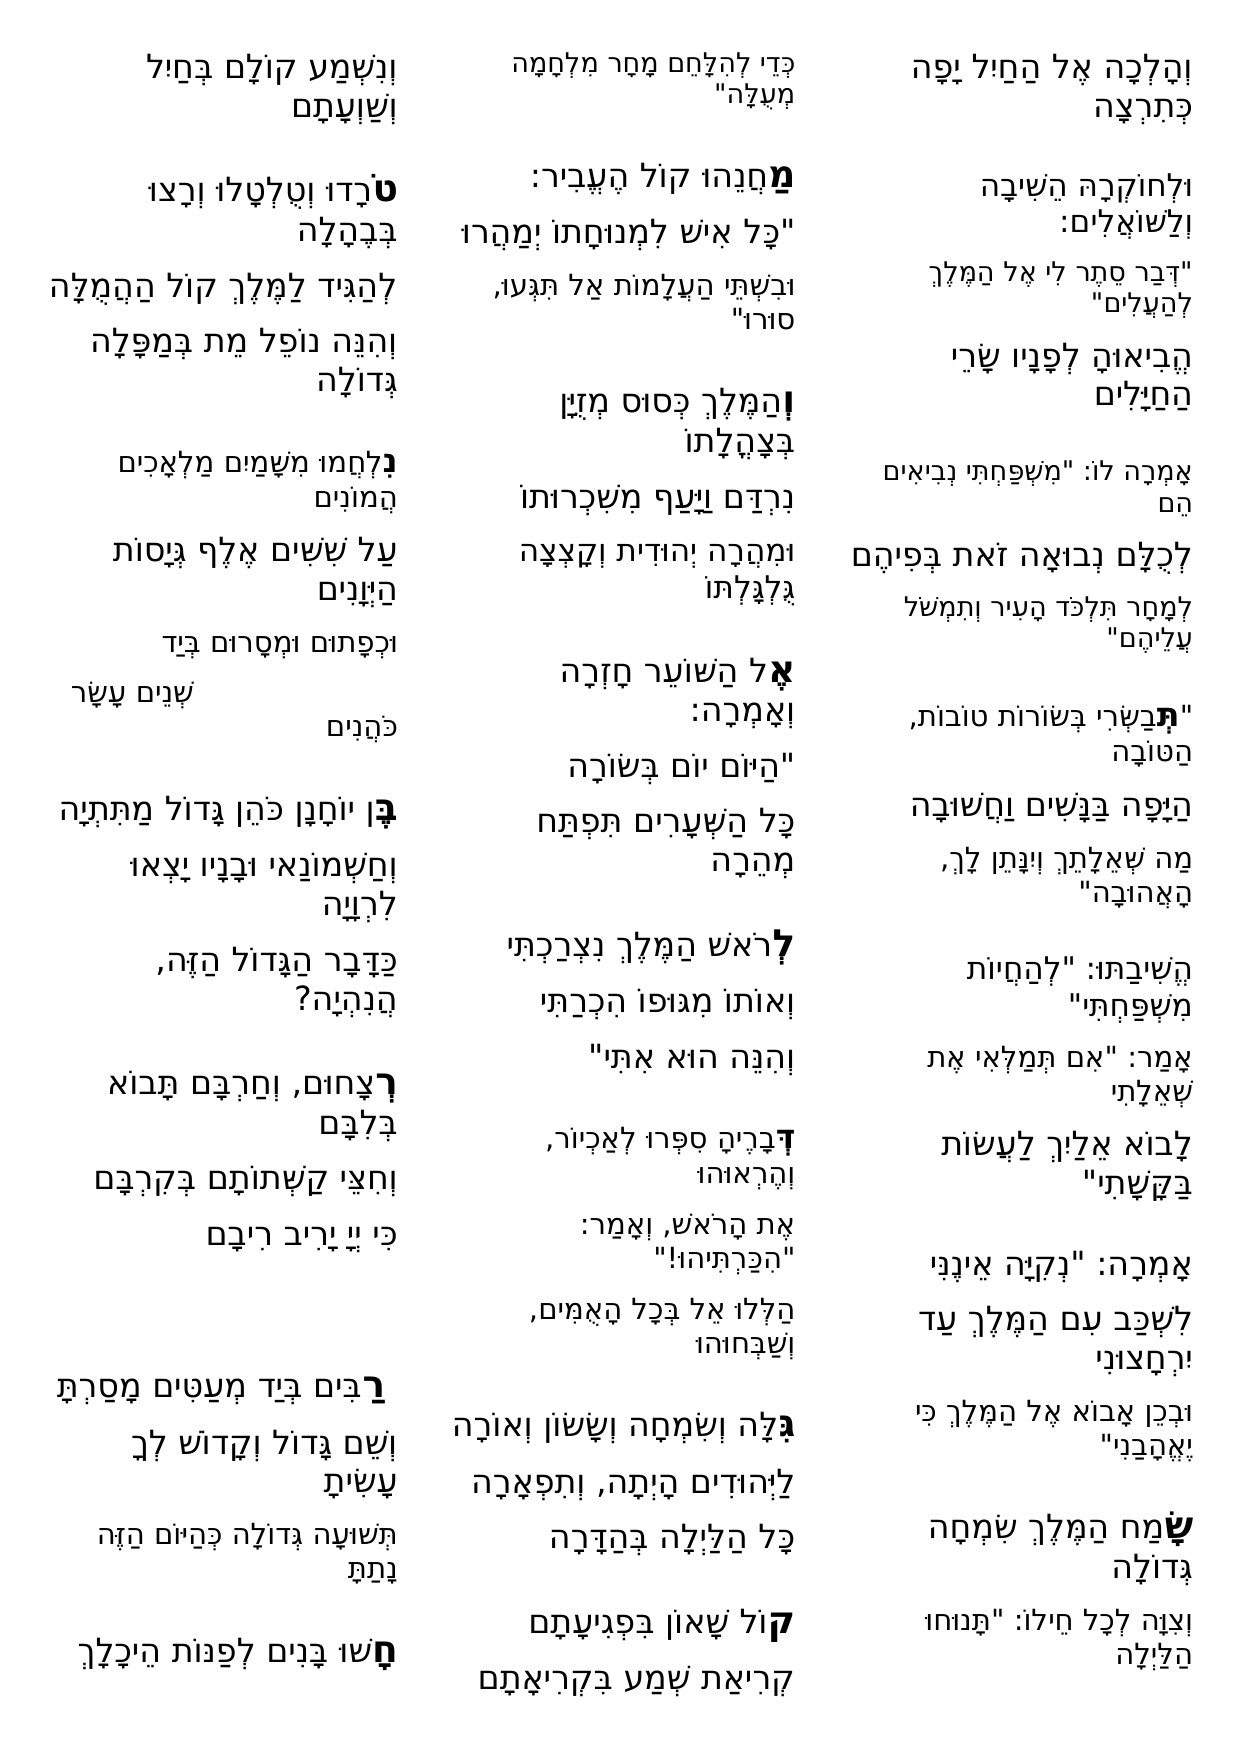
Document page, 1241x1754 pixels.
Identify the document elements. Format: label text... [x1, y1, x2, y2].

text אָמְרָה: "נְקִיָּה אֵינֶנִּי [843, 1244, 1193, 1283]
text עַל שִׁשִּׁים אֶלֶף גְּיָסוֹת הַיְּוָנִים [47, 531, 398, 608]
text רַבִּים בְּיַד מְעַטִּים מָסַרְתָּ [47, 1363, 398, 1406]
text לְרֹאשׁ הַמֶּלֶךְ נִצְרַכְתִּי [445, 921, 795, 965]
text לְכֻלָּם נְבוּאָה זֹאת בְּפִיהֶם [843, 535, 1193, 574]
text רְצָחוּם, וְחַרְבָּם תָּבוֹא בְּלִבָּם [47, 1060, 398, 1142]
text כָּל הַשְּׁעָרִים תִּפְתַּח מְהֵרָה [445, 802, 795, 879]
text אֶל הַשּׁוֹעֵר חָזְרָה וְאָמְרָה: [445, 647, 795, 730]
text כַּדָּבָר הַגָּדוֹל הַזֶּה, הֲנִהְיָה? [47, 940, 398, 1018]
text מַחֲנֵהוּ קוֹל הֶעֱבִיר: [445, 152, 795, 196]
text "כָּל אִישׁ לִמְנוּחָתוֹ יְמַהֲרוּ [445, 213, 795, 251]
text שָׂמַח הַמֶּלֶךְ שִׂמְחָה גְּדוֹלָה [843, 1504, 1193, 1586]
text וּכְפָתוּם וּמְסָרוּם בְּיַד [47, 625, 398, 659]
text וּמִהֲרָה יְהוּדִית וְקָצְצָה גֻּלְגָּלְתּוֹ [445, 533, 795, 605]
text תְּשׁוּעָה גְּדוֹלָה כְּהַיּוֹם הַזֶּה נָתַתָּ [47, 1517, 398, 1585]
text הֱבִיאוּהָ לְפָנָיו שָׂרֵי הַחַיָּלִים [843, 336, 1193, 414]
text חָשׁוּ בָּנִים לְפַנּוֹת הֵיכָלָךְ [47, 1627, 398, 1671]
text הַיָּפָה בַּנָּשִׁים וַחֲשׁוּבָה [843, 785, 1193, 824]
text לִשְׁכַּב עִם הַמֶּלֶךְ עַד יִרְחָצוּנִי [843, 1300, 1193, 1377]
text וְצִוָּה לְכָל חֵילוֹ: "תָּנוּחוּ הַלַּיְלָה [843, 1603, 1193, 1671]
text "דְּבַר סֵתֶר לִי אֶל הַמֶּלֶךְ לְהַעֲלִים" [843, 256, 1193, 319]
text וְאוֹתוֹ מִגּוּפוֹ הִכְרַתִּי [445, 982, 795, 1021]
text "תְּבַשְּׂרִי בְּשׂוֹרוֹת טוֹבוֹת, הַטּוֹבָה [843, 696, 1193, 769]
text הַלְּלוּ אֵל בְּכָל הָאֻמִּים, וְשַׁבְּחוּהוּ [445, 1292, 795, 1360]
text וְהִנֵּה נוֹפֵל מֵת בְּמַפָּלָה גְּדוֹלָה [47, 322, 398, 399]
text לְהַגִּיד לַמֶּלֶךְ קוֹל הַהֲמֻלָּה [47, 266, 398, 305]
text קְרִיאַת שְׁמַע בִּקְרִיאָתָם [445, 1659, 795, 1698]
text וּלְחוֹקְרָהּ הֵשִׁיבָה וְלַשּׁוֹאֲלִים: [843, 167, 1193, 239]
text וְחַשְׁמוֹנַאי וּבָנָיו יָצְאוּ לִרְוָיָה [47, 846, 398, 923]
text וְהִנֵּה הוּא אִתִּי" [445, 1037, 795, 1076]
text וּבְכֵן אָבוֹא אֶל הַמֶּלֶךְ כִּי יֶאֱהָבַנִי" [843, 1394, 1193, 1462]
text נִרְדַּם וַיָּעַף מִשִׁכְרוּתוֹ [445, 477, 795, 516]
text וּבִשְׁתֵּי הַעֲלָמוֹת אַל תִּגְּעוּ, סוּרוּ" [445, 268, 795, 336]
text וְחִצֵּי קַשְּׁתוֹתָם בְּקִרְבָּם [47, 1159, 398, 1198]
text לַיְּהוּדִים הָיְתָה, וְתִפְאָרָה [445, 1462, 795, 1501]
text אָמַר: "אִם תְּמַלְּאִי אֶת שְׁאֵלָתִי [843, 1040, 1193, 1108]
text אָמְרָה לוֹ: "מִשְׁפַּחְתִּי נְבִיאִים הֵם [843, 456, 1193, 519]
text וְנִשְׁמַע קוֹלָם בְּחַיִל וְשַׁוְעָתָם [47, 47, 398, 125]
text מַה שְּׁאֵלָתֵךְ וְיִנָּתֵן לָךְ, הָאֲהוּבָה" [843, 841, 1193, 909]
text נִלְחֲמוּ מִשָּׁמַיִם מַלְאָכִים הֲמוֹנִים [47, 441, 398, 514]
text קוֹל שָׁאוֹן בִּפְגִיעָתָם [445, 1598, 795, 1642]
text וְהַמֶּלֶךְ כְּסוּס מְזֻיָּן בְּצָהֳלָתוֹ [445, 378, 795, 460]
text גִּלָּה וְשִׂמְחָה וְשָׂשׂוֹן וְאוֹרָה [445, 1402, 795, 1446]
text "הַיּוֹם יוֹם בְּשׂוֹרָה [445, 746, 795, 785]
text לְמָחָר תִּלְכֹּד הָעִיר וְתִמְשֹׁל עֲלֵיהֶם" [843, 591, 1193, 654]
text כִּי יְיָ יָרִיב רִיבָם [47, 1214, 398, 1253]
text כְּדֵי לְהִלָּחֵם מָחָר מִלְחָמָה מְעֻלָּה" [445, 47, 795, 110]
text טֹרָדוּ וְטֻלְטָלוּ וְרָצוּ בְּבֶהָלָה [47, 167, 398, 249]
text דְּבָרֶיהָ סִפְּרוּ לְאַכְיוֹר, וְהֶרְאוּהוּ [445, 1118, 795, 1191]
text לָבוֹא אֵלַיִךְ לַעֲשׂוֹת בַּקָּשָׁתִי" [843, 1125, 1193, 1202]
text בֶּן יוֹחָנָן כֹּהֵן גָּדוֹל מַתִּתְיָה [47, 785, 398, 829]
text שְׁנֵים עָשָׂר כֹּהֲנִים [47, 676, 398, 743]
text וְהָלְכָה אֶל הַחַיִל יָפָה כְּתִרְצָה [843, 47, 1193, 125]
text אֶת הָרֹאשׁ, וְאָמַר: "הִכַּרְתִּיהוּ!" [445, 1207, 795, 1275]
text הֱשִׁיבַתּוּ: "לְהַחֲיוֹת מִשְׁפַּחְתִּי" [843, 951, 1193, 1023]
text וְשֵׁם גָּדוֹל וְקָדוֹשׁ לְךָ עָשִׂיתָ [47, 1423, 398, 1501]
text כָּל הַלַּיְלָה בְּהַדָּרָה [445, 1518, 795, 1557]
